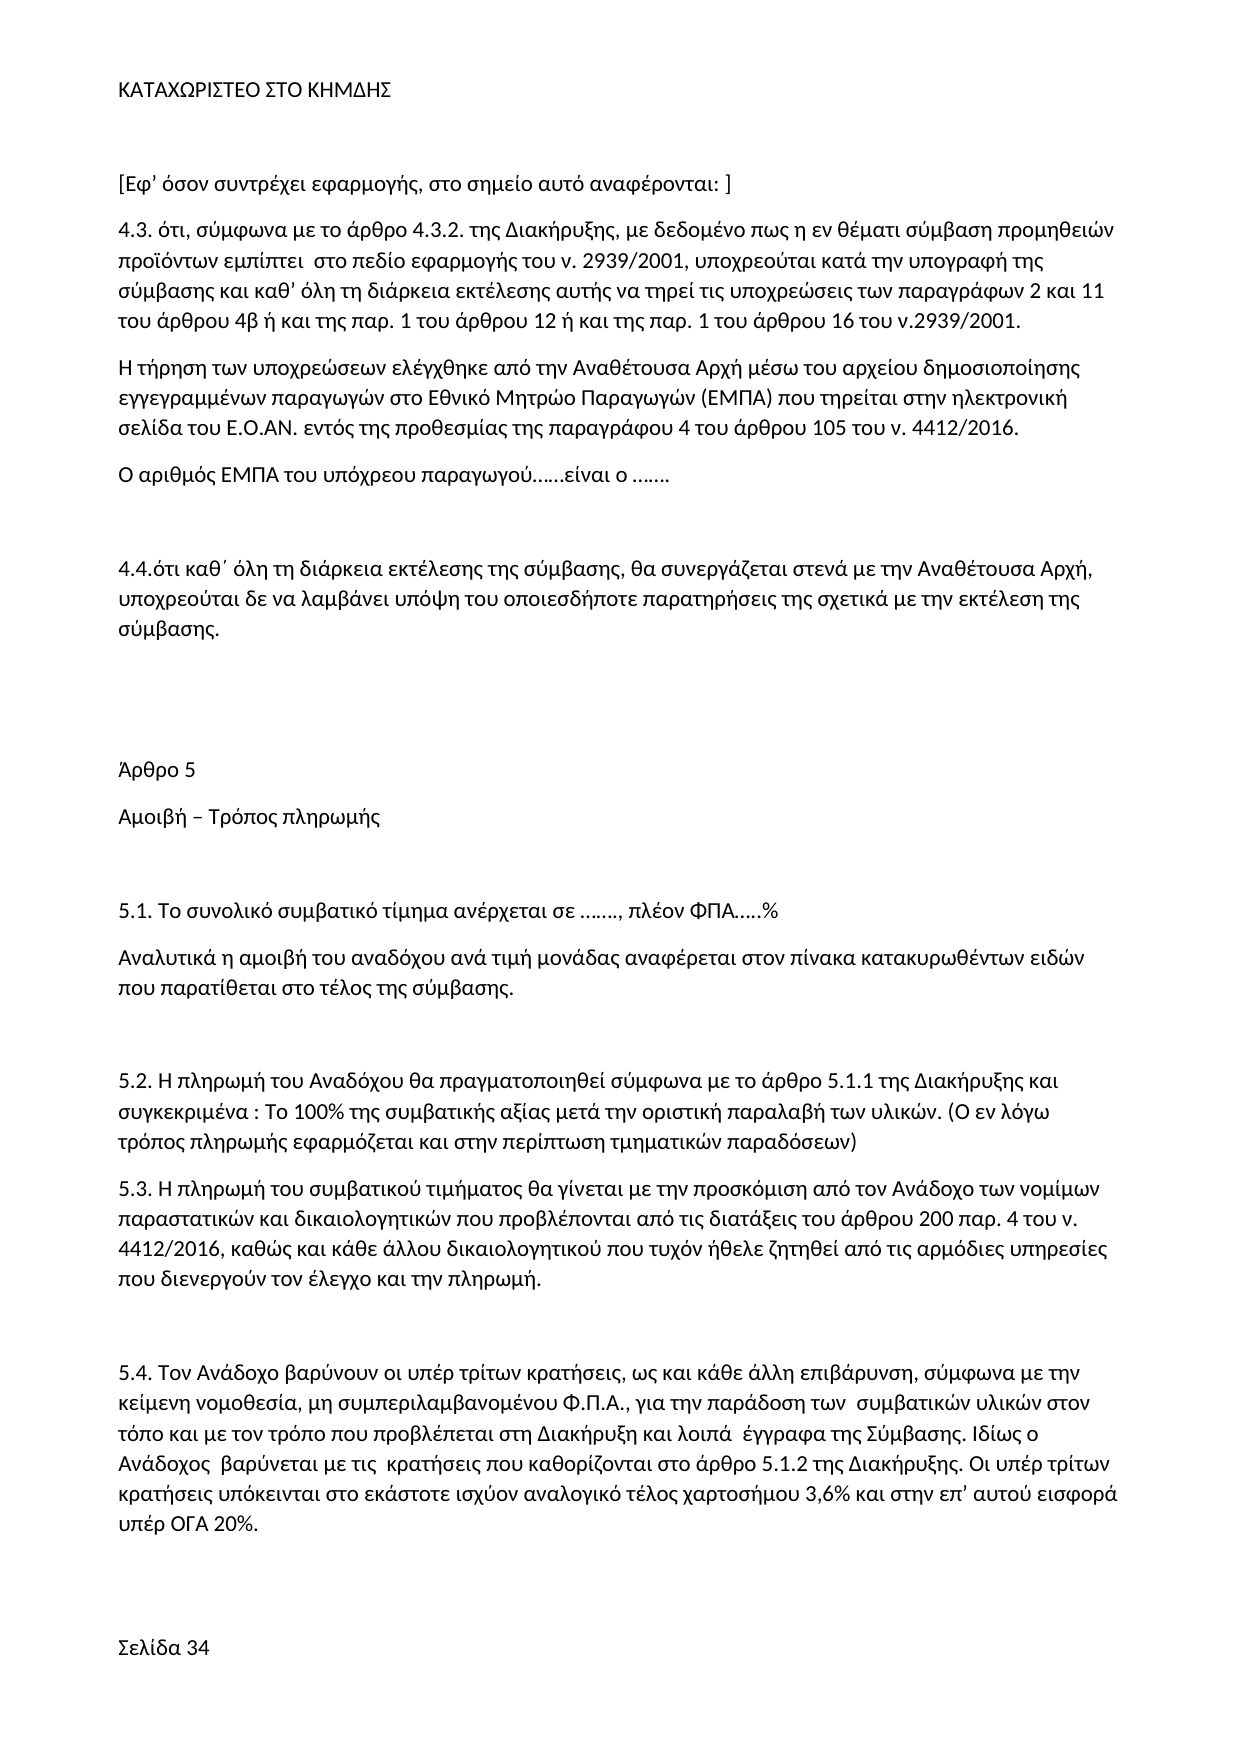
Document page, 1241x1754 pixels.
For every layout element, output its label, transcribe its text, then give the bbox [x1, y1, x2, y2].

text Αμοιβή – Τρόπος πληρωμής [118, 802, 1122, 830]
text 4.4.ότι καθ΄ όλη τη διάρκεια εκτέλεσης της σύμβασης, θα συνεργάζεται στενά με την Αναθέτουσα Αρχή, υποχρεούται δε να λαμβάνει υπόψη του οποιεσδήποτε παρατηρήσεις της σχετικά με την εκτέλεση της σύμβασης. [118, 554, 1122, 642]
text Ο αριθμός ΕΜΠΑ του υπόχρεου παραγωγού……είναι ο ……. [118, 460, 1122, 488]
text 5.4. Toν Ανάδοχο βαρύνουν οι υπέρ τρίτων κρατήσεις, ως και κάθε άλλη επιβάρυνση, σύμφωνα με την κείμενη νομοθεσία, μη συμπεριλαμβανομένου Φ.Π.Α., για την παράδοση των συμβατικών υλικών στον τόπο και με τον τρόπο που προβλέπεται στη Διακήρυξη και λοιπά έγγραφα της Σύμβασης. Ιδίως ο Ανάδοχος βαρύνεται με τις κρατήσεις που καθορίζονται στο άρθρο 5.1.2 της Διακήρυξης. Οι υπέρ τρίτων κρατήσεις υπόκεινται στο εκάστοτε ισχύον αναλογικό τέλος χαρτοσήμου 3,6% και στην επ’ αυτού εισφορά υπέρ ΟΓΑ 20%. [118, 1358, 1122, 1537]
text [Εφ’ όσον συντρέχει εφαρμογής, στο σημείο αυτό αναφέρονται: ] [118, 169, 1122, 197]
text 5.2. Η πληρωμή του Αναδόχου θα πραγματοποιηθεί σύμφωνα με το άρθρο 5.1.1 της Διακήρυξης και συγκεκριμένα : Το 100% της συμβατικής αξίας μετά την οριστική παραλαβή των υλικών. (Ο εν λόγω τρόπος πληρωμής εφαρμόζεται και στην περίπτωση τμηματικών παραδόσεων) [118, 1067, 1122, 1155]
text 4.3. ότι, σύμφωνα με το άρθρο 4.3.2. της Διακήρυξης, με δεδομένο πως η εν θέματι σύμβαση προμηθειών προϊόντων εμπίπτει στο πεδίο εφαρμογής του ν. 2939/2001, υποχρεούται κατά την υπογραφή της σύμβασης και καθ’ όλη τη διάρκεια εκτέλεσης αυτής να τηρεί τις υποχρεώσεις των παραγράφων 2 και 11 του άρθρου 4β ή και της παρ. 1 του άρθρου 12 ή και της παρ. 1 του άρθρου 16 του ν.2939/2001. [118, 216, 1122, 334]
text 5.3. Η πληρωμή του συμβατικού τιμήματος θα γίνεται με την προσκόμιση από τον Ανάδοχο των νομίμων παραστατικών και δικαιολογητικών που προβλέπονται από τις διατάξεις του άρθρου 200 παρ. 4 του ν. 4412/2016, καθώς και κάθε άλλου δικαιολογητικού που τυχόν ήθελε ζητηθεί από τις αρμόδιες υπηρεσίες που διενεργούν τον έλεγχο και την πληρωμή. [118, 1174, 1122, 1292]
text 5.1. Το συνολικό συμβατικό τίμημα ανέρχεται σε ……., πλέον ΦΠΑ…..% [118, 896, 1122, 924]
text Η τήρηση των υποχρεώσεων ελέγχθηκε από την Αναθέτουσα Αρχή μέσω του αρχείου δημοσιοποίησης εγγεγραμμένων παραγωγών στο Εθνικό Μητρώο Παραγωγών (ΕΜΠΑ) που τηρείται στην ηλεκτρονική σελίδα του Ε.Ο.ΑΝ. εντός της προθεσμίας της παραγράφου 4 του άρθρου 105 του ν. 4412/2016. [118, 353, 1122, 441]
text Άρθρο 5 [118, 755, 1122, 783]
text Αναλυτικά η αμοιβή του αναδόχου ανά τιμή μονάδας αναφέρεται στον πίνακα κατακυρωθέντων ειδών που παρατίθεται στο τέλος της σύμβασης. [118, 943, 1122, 1001]
